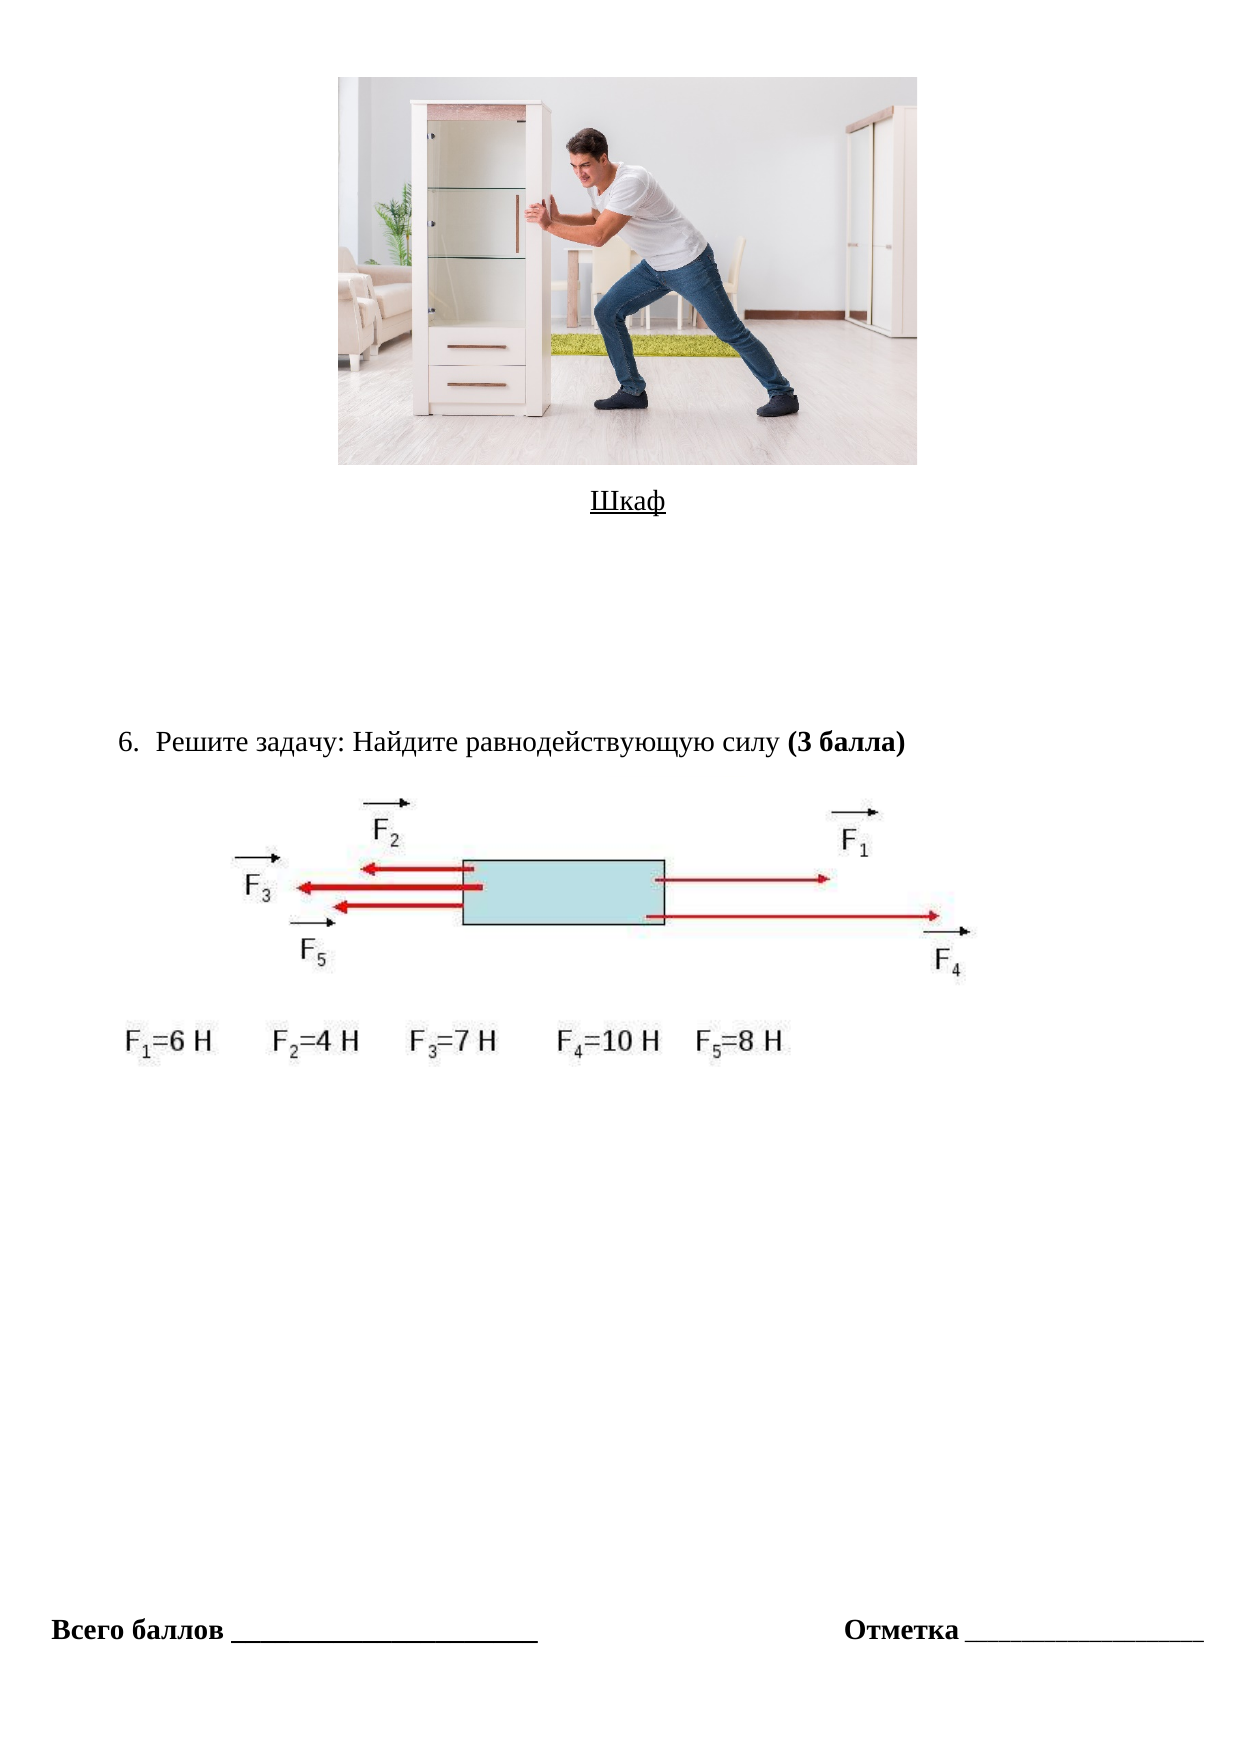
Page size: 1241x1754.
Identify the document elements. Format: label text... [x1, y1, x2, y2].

text Всего баллов _____________________ Отметка _____________________ [44, 1612, 1211, 1646]
text Шкаф [44, 483, 1211, 517]
picture [338, 77, 918, 465]
picture [44, 776, 1211, 1078]
list Решите задачу: Найдите равнодействующую силу (3 балла) [118, 724, 1211, 757]
